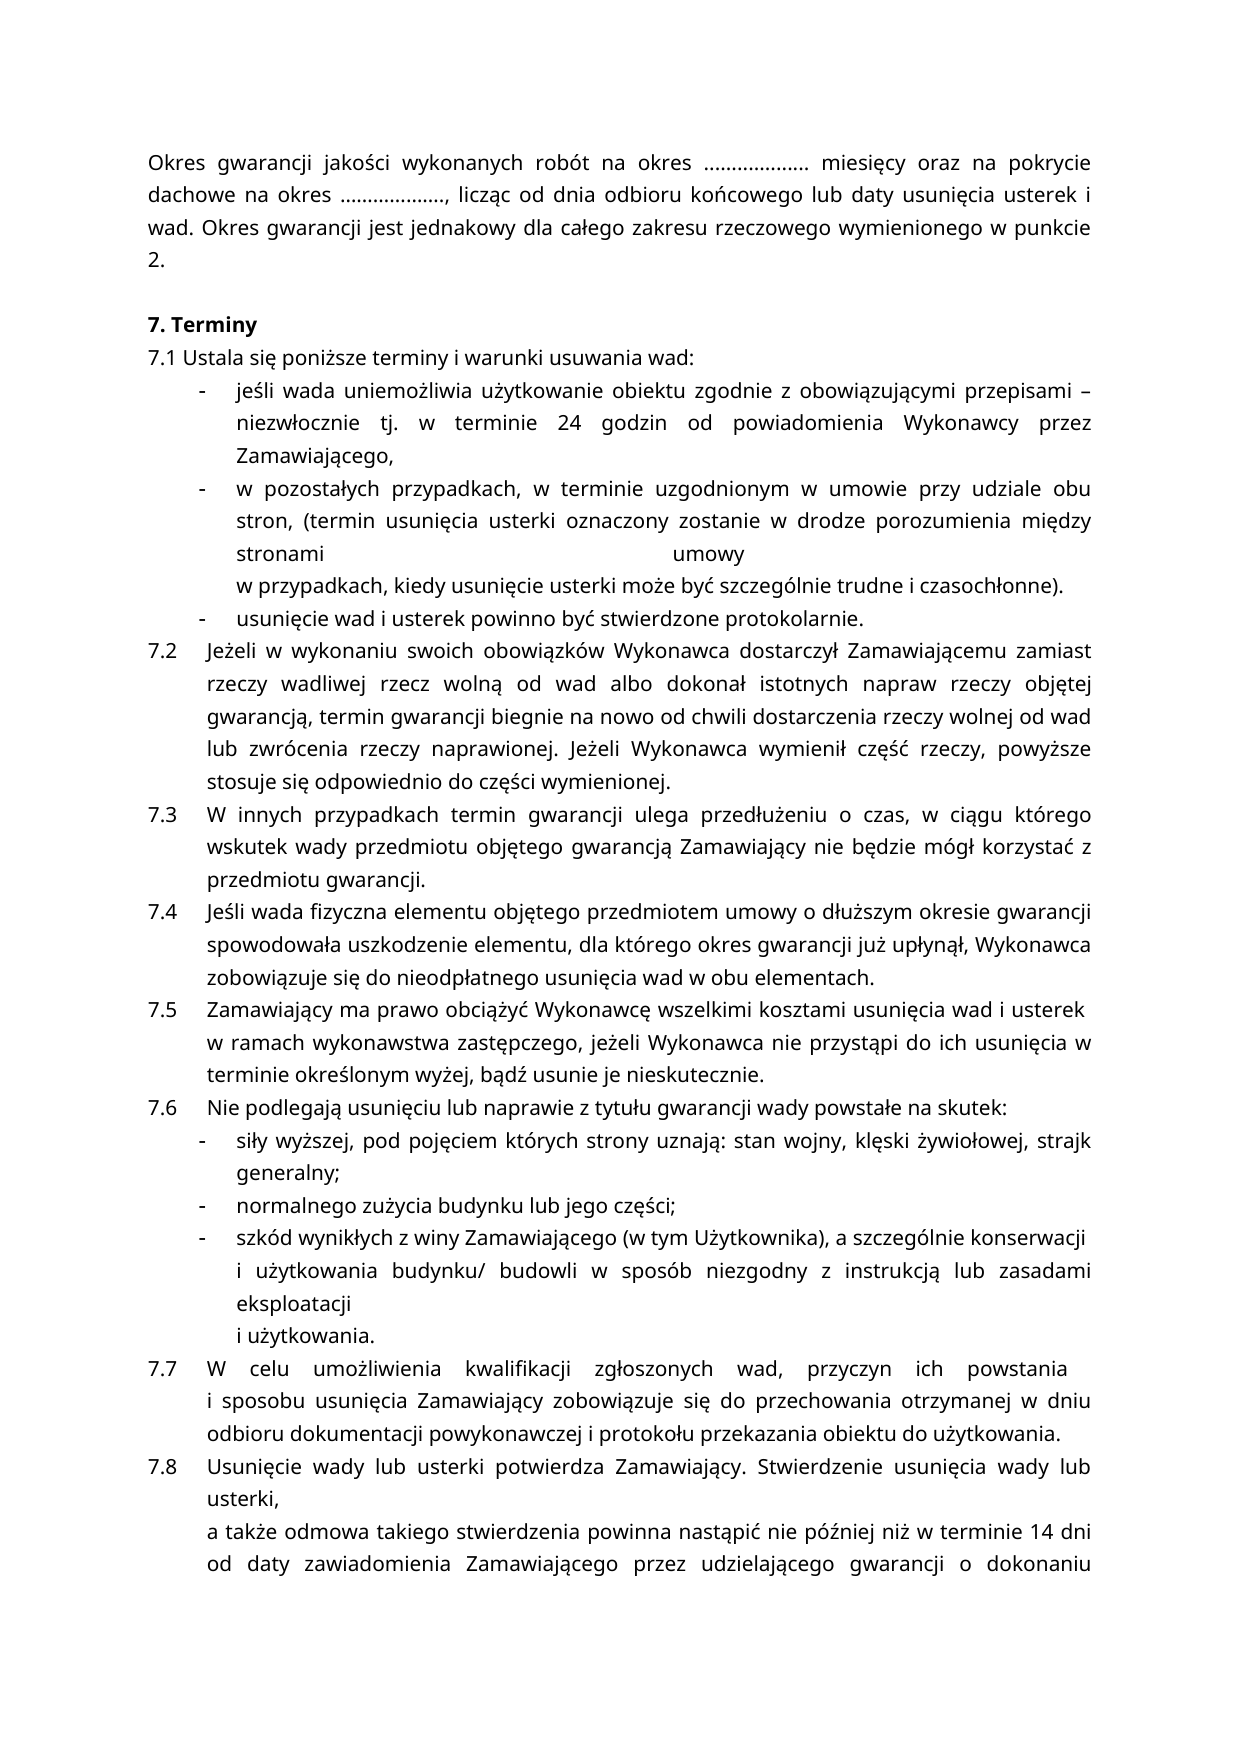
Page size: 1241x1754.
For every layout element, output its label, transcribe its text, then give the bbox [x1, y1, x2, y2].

text 7.1 Ustala się poniższe terminy i warunki usuwania wad: [148, 343, 1093, 372]
text 7.2 Jeżeli w wykonaniu swoich obowiązków Wykonawca dostarczył Zamawiającemu zamiast rzeczy wadliwej rzecz wolną od wad albo dokonał istotnych napraw rzeczy objętej gwarancją, termin gwarancji biegnie na nowo od chwili dostarczenia rzeczy wolnej od wad lub zwrócenia rzeczy naprawionej. Jeżeli Wykonawca wymienił część rzeczy, powyższe stosuje się odpowiednio do części wymienionej. [148, 637, 1093, 796]
text 7.7 W celu umożliwienia kwalifikacji zgłoszonych wad, przyczyn ich powstania i sposobu usunięcia Zamawiający zobowiązuje się do przechowania otrzymanej w dniu odbioru dokumentacji powykonawczej i protokołu przekazania obiektu do użytkowania. [148, 1354, 1093, 1448]
list normalnego zużycia budynku lub jego części; [199, 1191, 1093, 1219]
list jeśli wada uniemożliwia użytkowanie obiektu zgodnie z obowiązującymi przepisami – niezwłocznie tj. w terminie 24 godzin od powiadomienia Wykonawcy przez Zamawiającego, [199, 376, 1093, 469]
text 7.6 Nie podlegają usunięciu lub naprawie z tytułu gwarancji wady powstałe na skutek: [148, 1093, 1093, 1122]
text Okres gwarancji jakości wykonanych robót na okres ................... miesięcy oraz na pokrycie dachowe na okres ………………., licząc od dnia odbioru końcowego lub daty usunięcia usterek i wad. Okres gwarancji jest jednakowy dla całego zakresu rzeczowego wymienionego w punkcie 2. [148, 148, 1093, 274]
text 7.4 Jeśli wada fizyczna elementu objętego przedmiotem umowy o dłuższym okresie gwarancji spowodowała uszkodzenie elementu, dla którego okres gwarancji już upłynął, Wykonawca zobowiązuje się do nieodpłatnego usunięcia wad w obu elementach. [148, 897, 1093, 991]
text 7.5 Zamawiający ma prawo obciążyć Wykonawcę wszelkimi kosztami usunięcia wad i usterek w ramach wykonawstwa zastępczego, jeżeli Wykonawca nie przystąpi do ich usunięcia w terminie określonym wyżej, bądź usunie je nieskutecznie. [148, 995, 1093, 1089]
list szkód wynikłych z winy Zamawiającego (w tym Użytkownika), a szczególnie konserwacji i użytkowania budynku/ budowli w sposób niezgodny z instrukcją lub zasadami eksploatacji i użytkowania. [199, 1223, 1093, 1350]
list usunięcie wad i usterek powinno być stwierdzone protokolarnie. [199, 604, 1093, 632]
text 7.3 W innych przypadkach termin gwarancji ulega przedłużeniu o czas, w ciągu którego wskutek wady przedmiotu objętego gwarancją Zamawiający nie będzie mógł korzystać z przedmiotu gwarancji. [148, 800, 1093, 893]
text 7. Terminy [148, 311, 1093, 339]
list siły wyższej, pod pojęciem których strony uznają: stan wojny, klęski żywiołowej, strajk generalny; [199, 1126, 1093, 1187]
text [148, 1452, 1093, 1578]
list w pozostałych przypadkach, w terminie uzgodnionym w umowie przy udziale obu stron, (termin usunięcia usterki oznaczony zostanie w drodze porozumienia między stronami umowy w przypadkach, kiedy usunięcie usterki może być szczególnie trudne i czasochłonne). [199, 474, 1093, 600]
